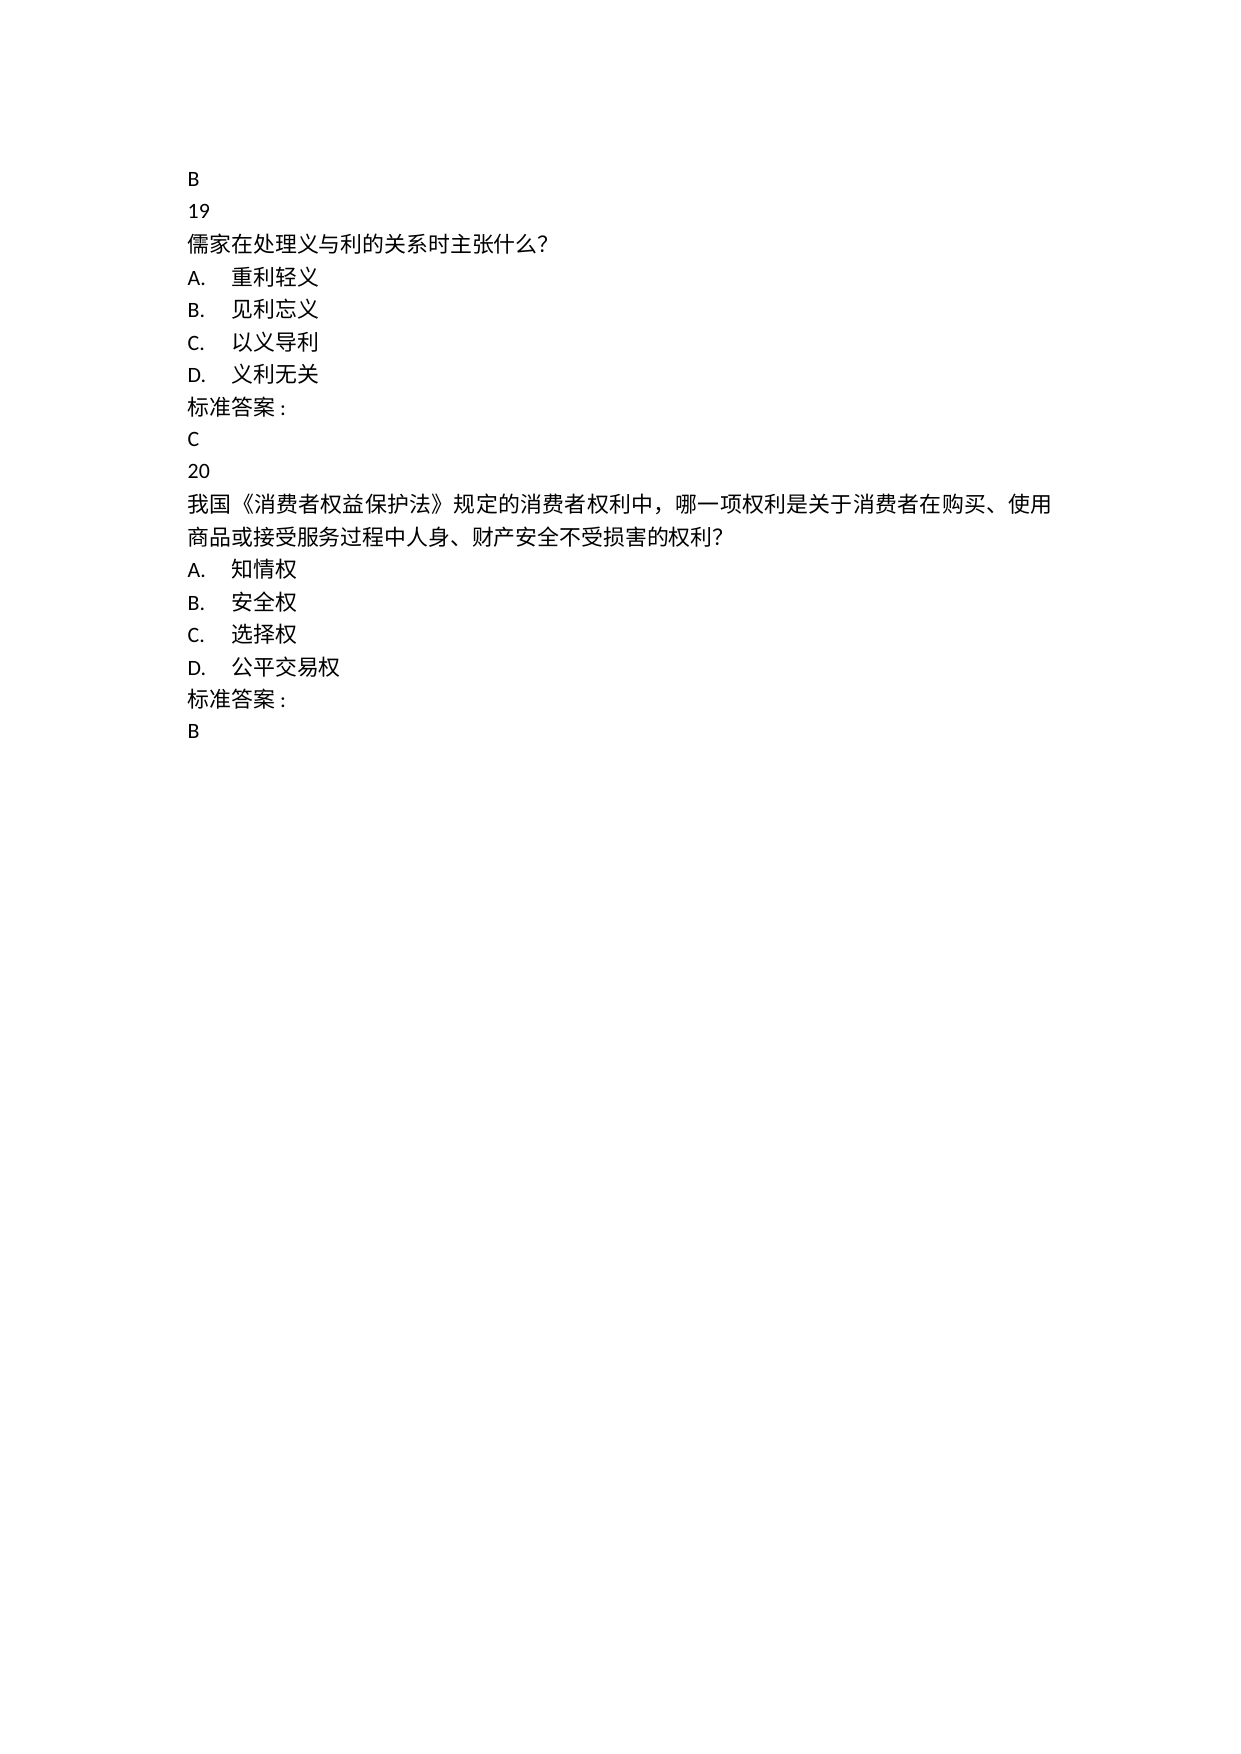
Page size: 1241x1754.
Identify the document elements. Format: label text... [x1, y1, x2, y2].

text C. 选择权 [187, 617, 1053, 649]
text 儒家在处理义与利的关系时主张什么？ [187, 227, 1053, 259]
text 标准答案 : [187, 682, 1053, 714]
text C [187, 422, 1053, 454]
text D. 义利无关 [187, 357, 1053, 389]
text 标准答案 : [187, 389, 1053, 422]
text B. 安全权 [187, 584, 1053, 617]
text 我国《消费者权益保护法》规定的消费者权利中，哪一项权利是关于消费者在购买、使用商品或接受服务过程中人身、财产安全不受损害的权利？ [187, 487, 1053, 552]
text 19 [187, 194, 1053, 227]
text B [187, 714, 1053, 747]
text B [187, 162, 1053, 194]
text D. 公平交易权 [187, 649, 1053, 682]
text B. 见利忘义 [187, 292, 1053, 324]
text C. 以义导利 [187, 324, 1053, 357]
text A. 知情权 [187, 552, 1053, 584]
text A. 重利轻义 [187, 259, 1053, 292]
text 20 [187, 454, 1053, 487]
